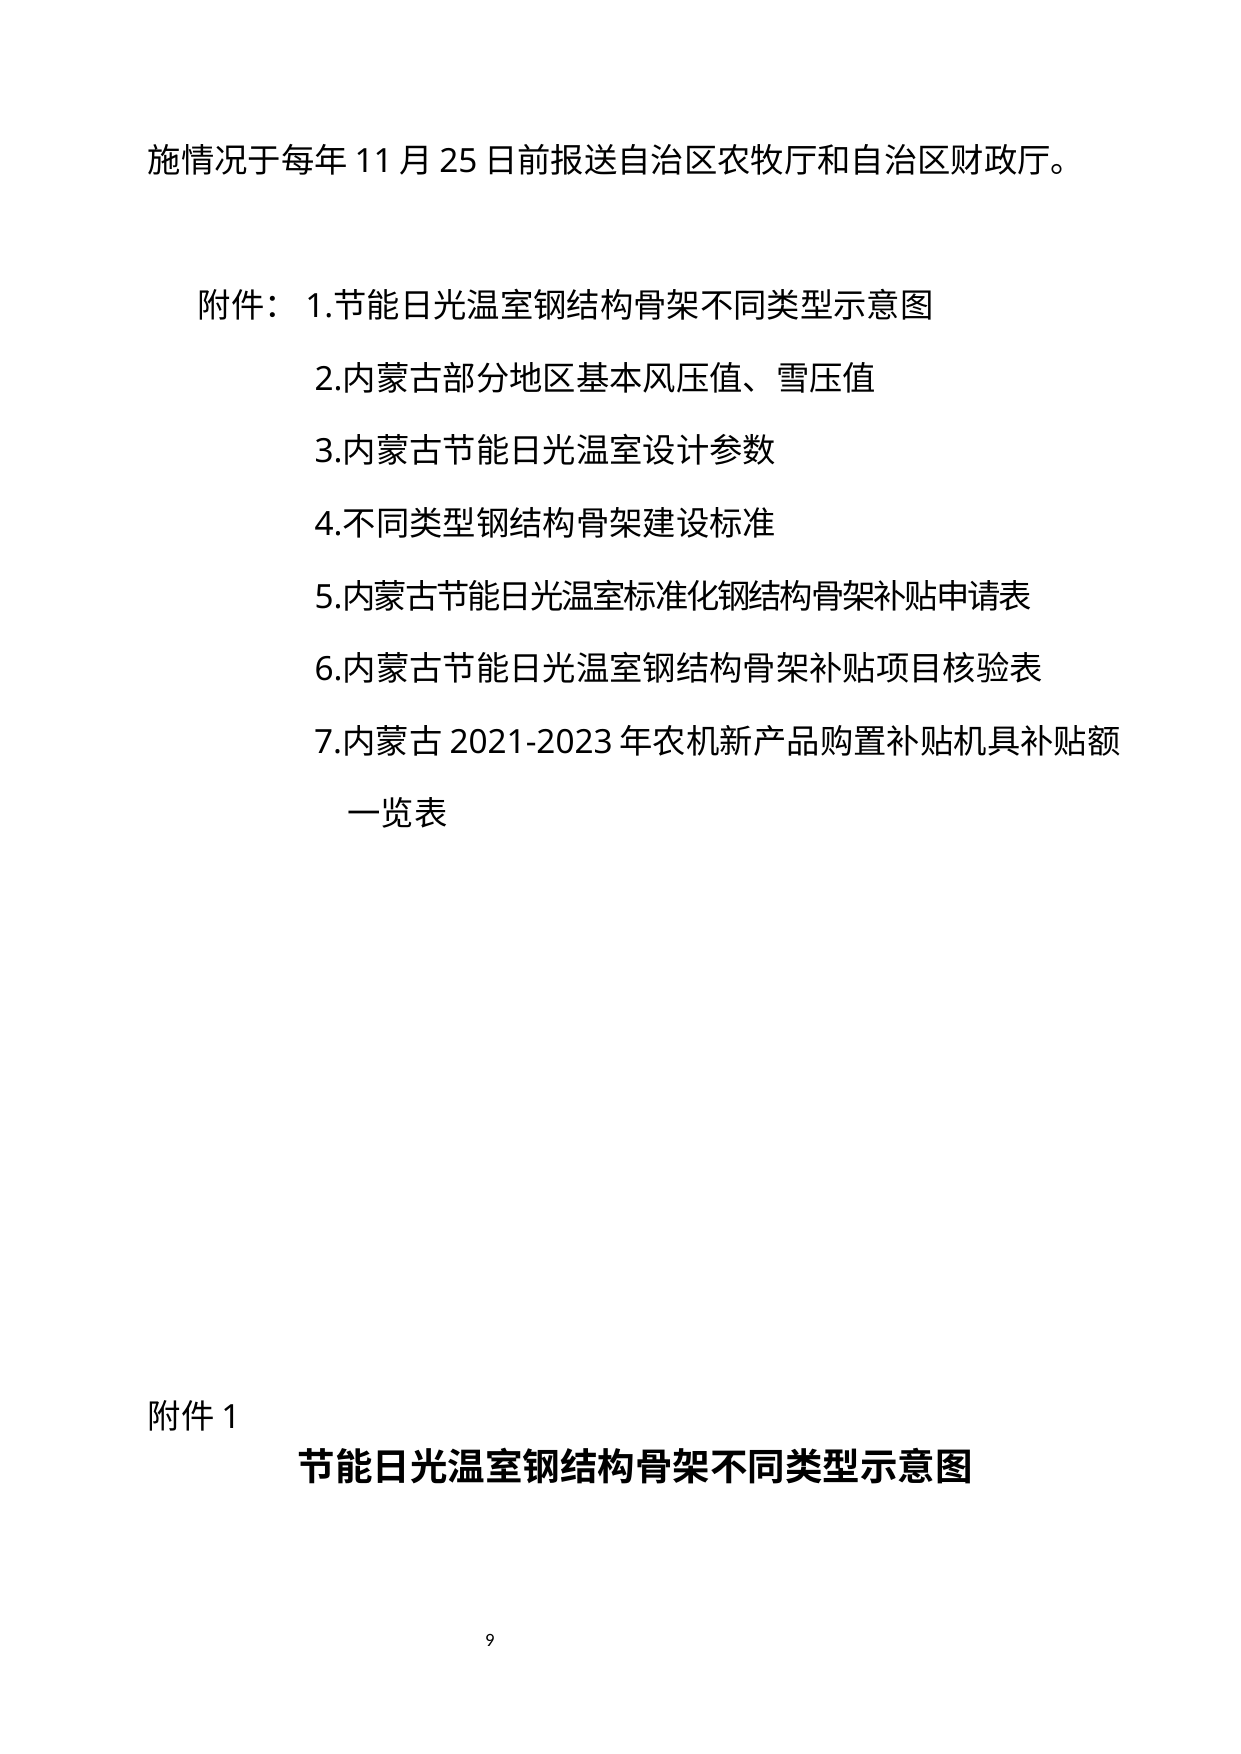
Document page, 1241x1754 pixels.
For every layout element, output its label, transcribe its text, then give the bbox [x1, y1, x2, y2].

text 5.内蒙古节能日光温室标准化钢结构骨架补贴申请表 [148, 569, 1122, 618]
text 2.内蒙古部分地区基本风压值、雪压值 [148, 352, 1122, 400]
text 3.内蒙古节能日光温室设计参数 [148, 424, 1122, 473]
text 4.不同类型钢结构骨架建设标准 [148, 497, 1122, 545]
text 附件1 [148, 1395, 1122, 1437]
text 节能日光温室钢结构骨架不同类型示意图 [148, 1437, 1122, 1491]
text 6.内蒙古节能日光温室钢结构骨架补贴项目核验表 [148, 642, 1122, 690]
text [148, 134, 1122, 182]
text 附件： 1.节能日光温室钢结构骨架不同类型示意图 [148, 279, 1122, 327]
text 7.内蒙古2021-2023年农机新产品购置补贴机具补贴额一览表 [314, 714, 1122, 835]
